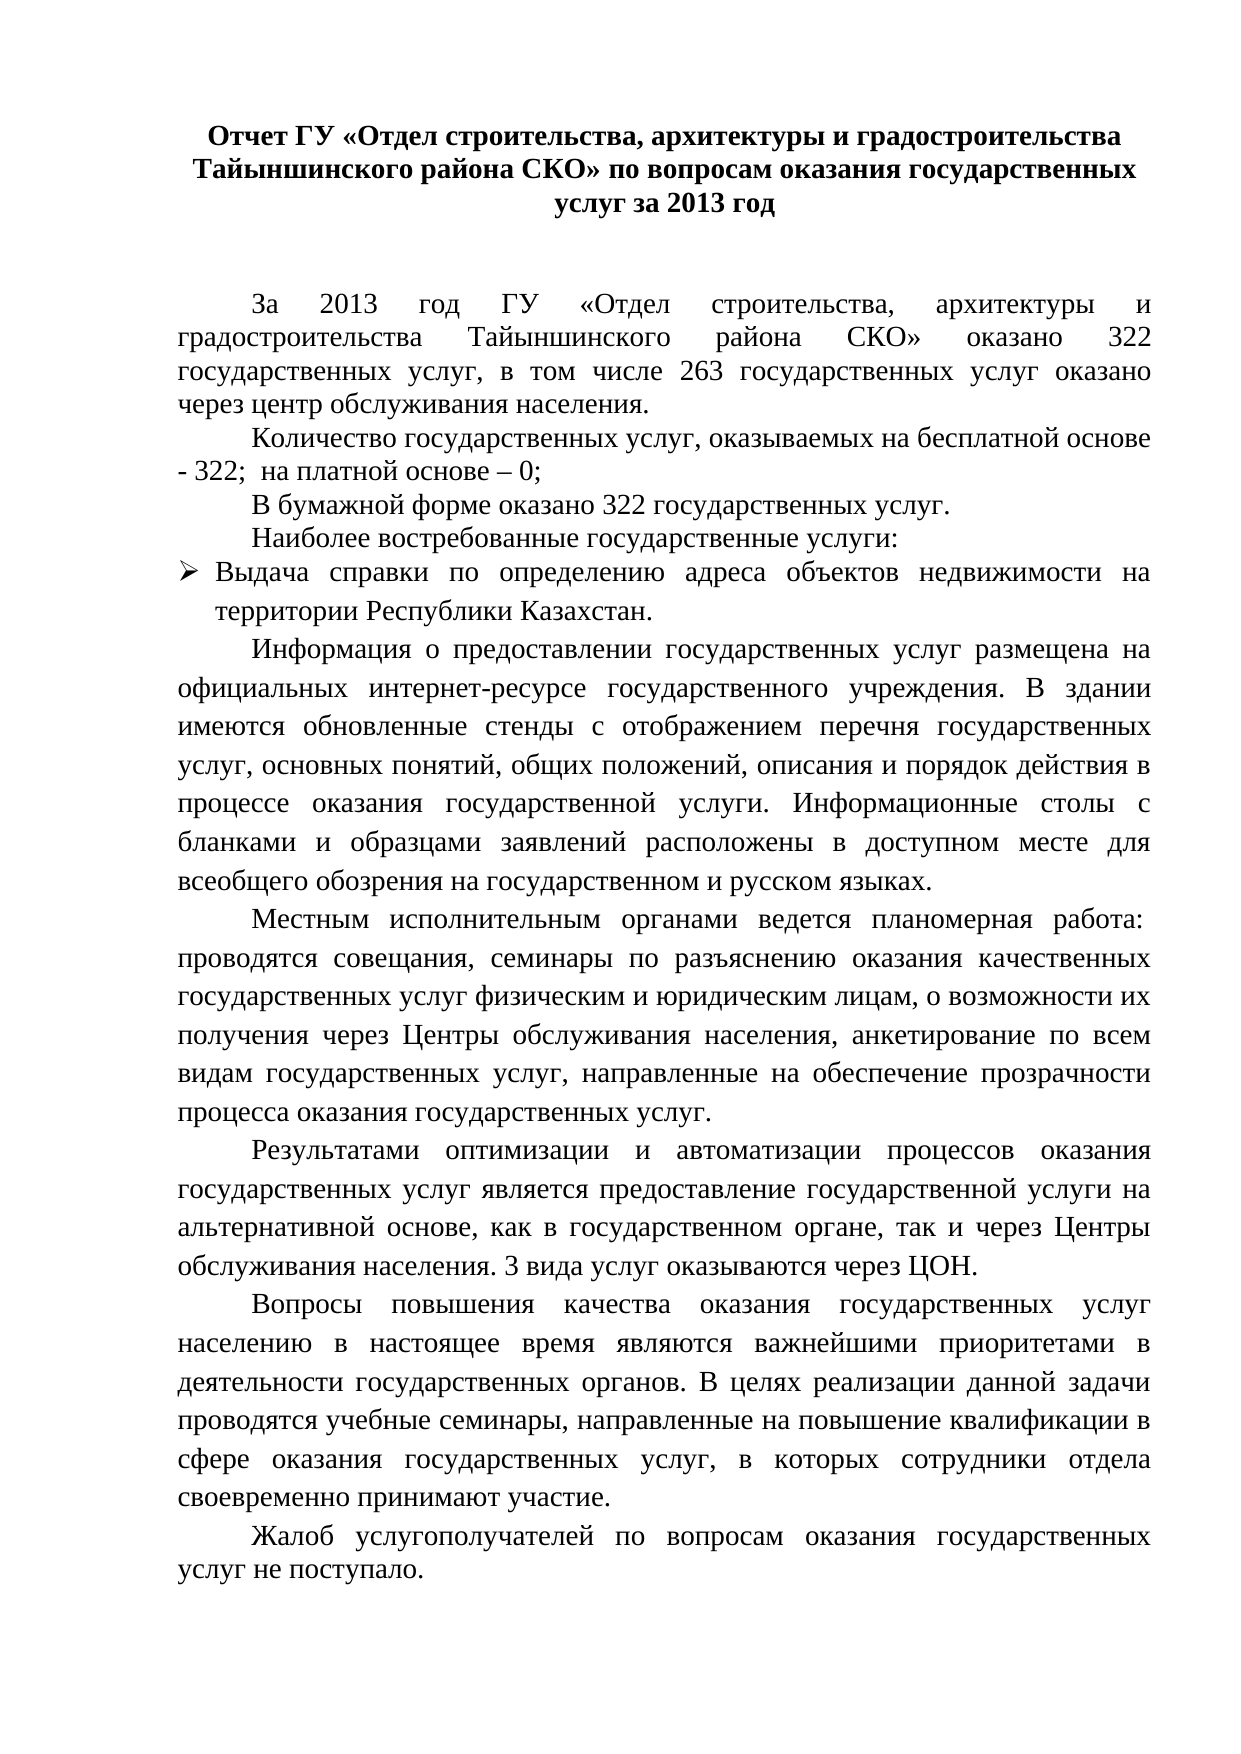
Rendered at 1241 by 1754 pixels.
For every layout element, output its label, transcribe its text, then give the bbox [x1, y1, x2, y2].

text Количество государственных услуг, оказываемых на бесплатной основе - 322; на платной основе – 0; [177, 420, 1152, 487]
text В бумажной форме оказано 322 государственных услуг. [177, 487, 1152, 521]
text Местным исполнительным органами ведется планомерная работа: проводятся совещания, семинары по разъяснению оказания качественных государственных услуг физическим и юридическим лицам, о возможности их получения через Центры обслуживания населения, анкетирование по всем видам государственных услуг, направленные на обеспечение прозрачности процесса оказания государственных услуг. [177, 901, 1152, 1127]
text Информация о предоставлении государственных услуг размещена на официальных интернет-ресурсе государственного учреждения. В здании имеются обновленные стенды с отображением перечня государственных услуг, основных понятий, общих положений, описания и порядок действия в процессе оказания государственной услуги. Информационные столы с бланками и образцами заявлений расположены в доступном месте для всеобщего обозрения на государственном и русском языках. [177, 631, 1152, 896]
text Вопросы повышения качества оказания государственных услуг населению в настоящее время являются важнейшими приоритетами в деятельности государственных органов. В целях реализации данной задачи проводятся учебные семинары, направленные на повышение квалификации в сфере оказания государственных услуг, в которых сотрудники отдела своевременно принимают участие. [177, 1287, 1152, 1513]
text Отчет ГУ «Отдел строительства, архитектуры и градостроительства Тайыншинского района СКО» по вопросам оказания государственных услуг за 2013 год [177, 118, 1152, 219]
text Наиболее востребованные государственные услуги: [177, 521, 1152, 554]
list Выдача справки по определению адреса объектов недвижимости на территории Республики Казахстан. [177, 554, 1152, 626]
text Жалоб услугополучателей по вопросам оказания государственных услуг не поступало. [177, 1518, 1152, 1585]
text За 2013 год ГУ «Отдел строительства, архитектуры и градостроительства Тайыншинского района СКО» оказано 322 государственных услуг, в том числе 263 государственных услуг оказано через центр обслуживания населения. [177, 286, 1152, 420]
text Результатами оптимизации и автоматизации процессов оказания государственных услуг является предоставление государственной услуги на альтернативной основе, как в государственном органе, так и через Центры обслуживания населения. 3 вида услуг оказываются через ЦОН. [177, 1132, 1152, 1282]
